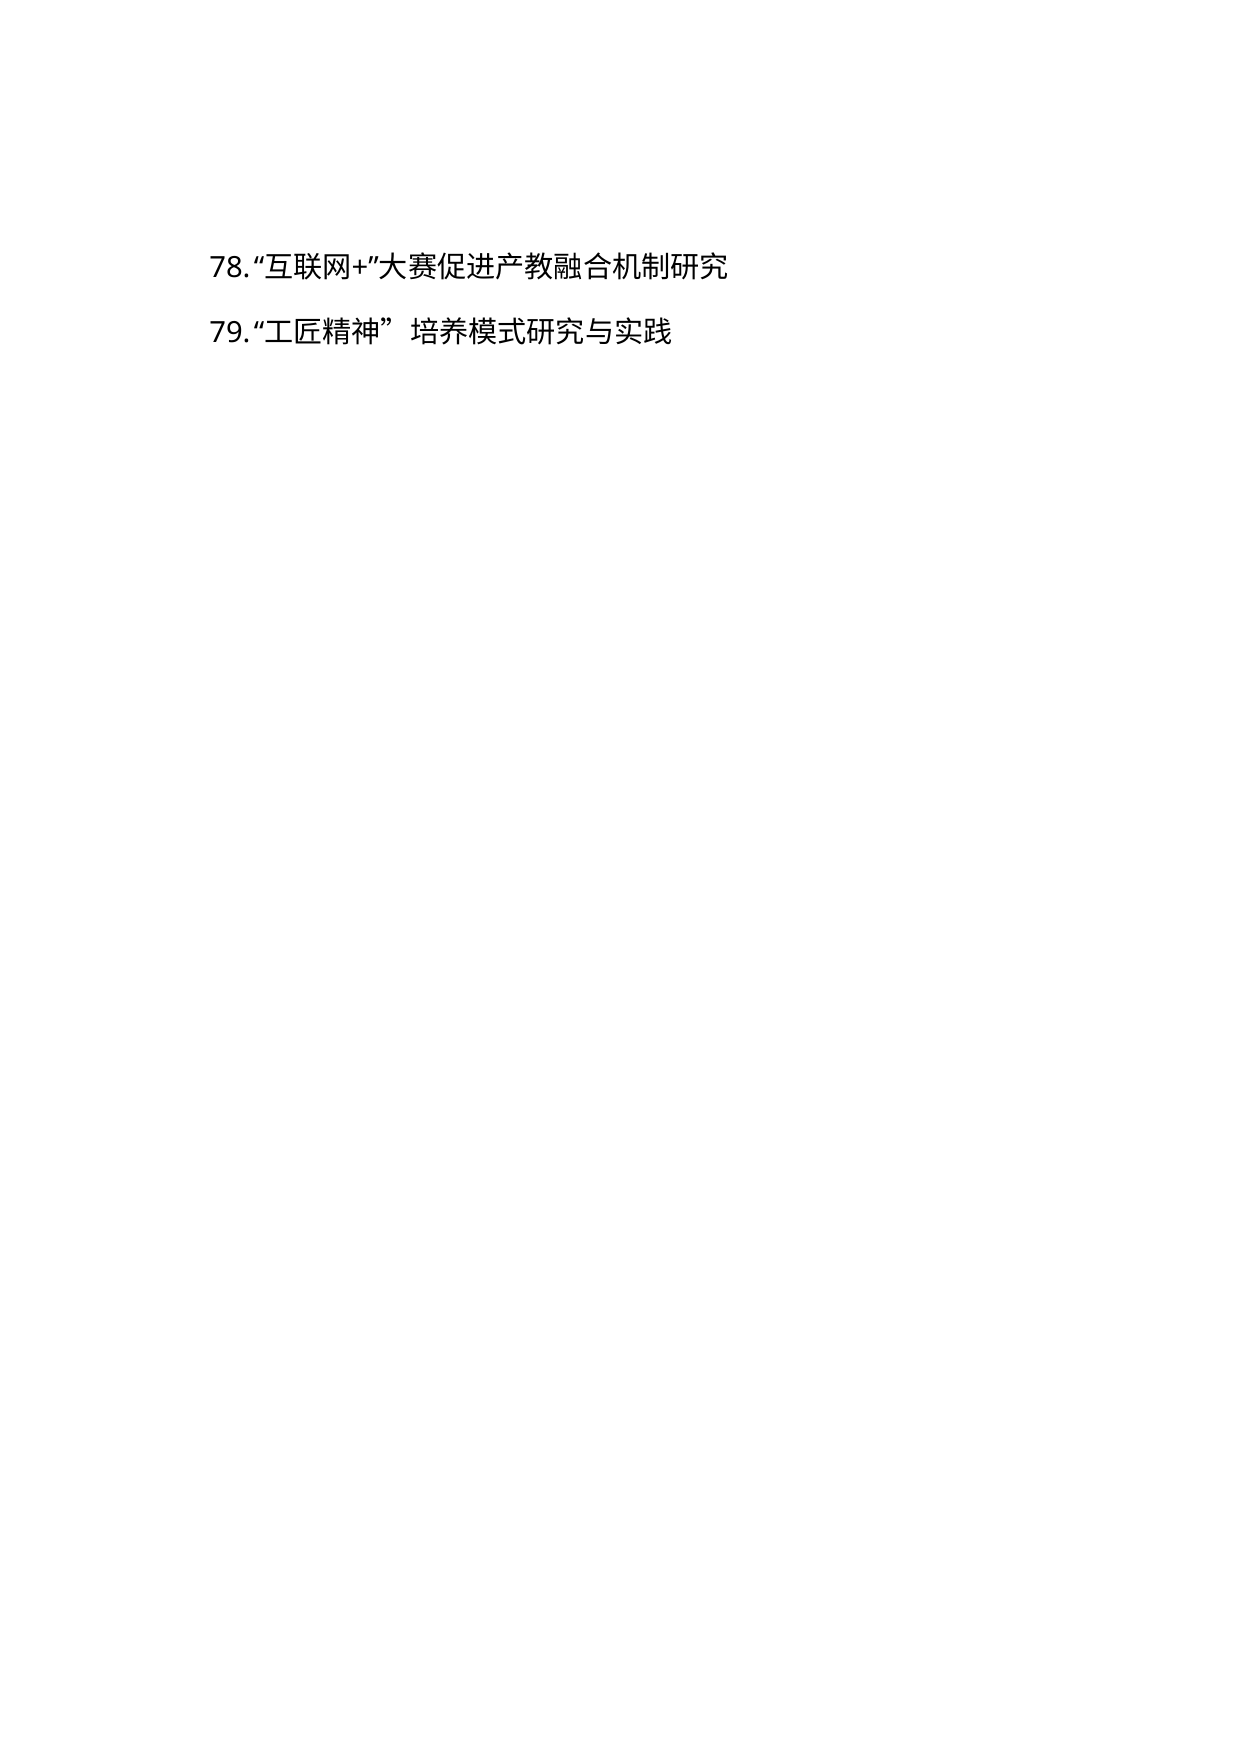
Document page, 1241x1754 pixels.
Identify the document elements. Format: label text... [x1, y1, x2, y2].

list “互联网+”大赛促进产教融合机制研究 [209, 233, 1087, 298]
list “工匠精神”培养模式研究与实践 [209, 298, 1087, 363]
